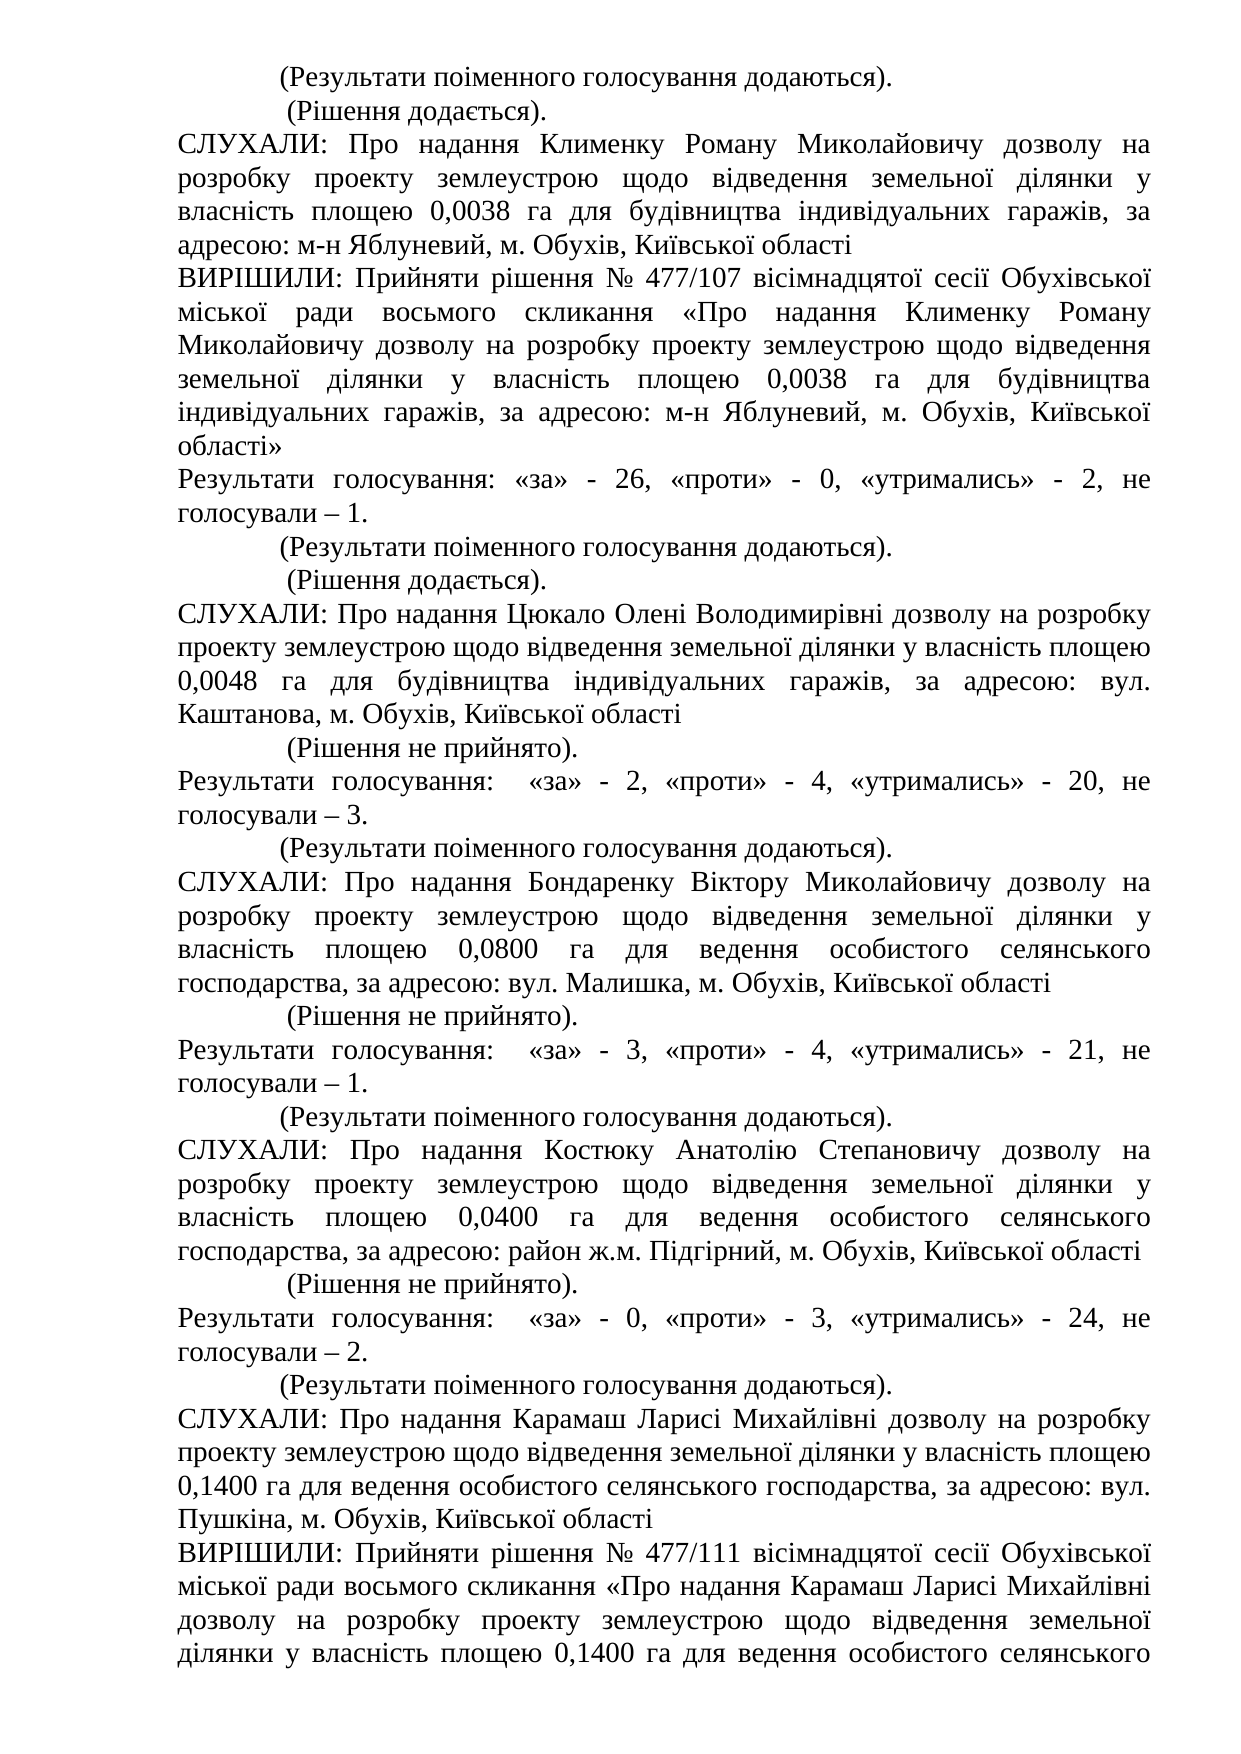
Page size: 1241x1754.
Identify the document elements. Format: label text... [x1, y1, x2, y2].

subtitle (Результати поіменного голосування додаються). [177, 59, 1152, 93]
text СЛУХАЛИ: Про надання Карамаш Ларисі Михайлівні дозволу на розробку проекту землеустрою щодо відведення земельної ділянки у власність площею 0,1400 га для ведення особистого селянського господарства, за адресою: вул. Пушкіна, м. Обухів, Київської області [177, 1401, 1152, 1535]
text ВИРІШИЛИ: Прийняти рішення № 477/107 вісімнадцятої сесії Обухівської міської ради восьмого скликання «Про надання Клименку Роману Миколайовичу дозволу на розробку проекту землеустрою щодо відведення земельної ділянки у власність площею 0,0038 га для будівництва індивідуальних гаражів, за адресою: м-н Яблуневий, м. Обухів, Київської області» [177, 260, 1152, 462]
text СЛУХАЛИ: Про надання Цюкало Олені Володимирівні дозволу на розробку проекту землеустрою щодо відведення земельної ділянки у власність площею 0,0048 га для будівництва індивідуальних гаражів, за адресою: вул. Каштанова, м. Обухів, Київської області [177, 596, 1152, 730]
subtitle (Рішення не прийнято). [177, 730, 1152, 763]
subtitle (Результати поіменного голосування додаються). [177, 1099, 1152, 1132]
subtitle Результати голосування: «за» - 0, «проти» - 3, «утримались» - 24, не голосували – 2. [177, 1300, 1152, 1367]
subtitle (Рішення додається). [177, 93, 1152, 126]
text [177, 1535, 1152, 1669]
subtitle (Результати поіменного голосування додаються). [177, 529, 1152, 562]
subtitle Результати голосування: «за» - 2, «проти» - 4, «утримались» - 20, не голосували – 3. [177, 763, 1152, 831]
text СЛУХАЛИ: Про надання Бондаренку Віктору Миколайовичу дозволу на розробку проекту землеустрою щодо відведення земельної ділянки у власність площею 0,0800 га для ведення особистого селянського господарства, за адресою: вул. Малишка, м. Обухів, Київської області [177, 864, 1152, 998]
subtitle (Рішення додається). [177, 562, 1152, 596]
text СЛУХАЛИ: Про надання Клименку Роману Миколайовичу дозволу на розробку проекту землеустрою щодо відведення земельної ділянки у власність площею 0,0038 га для будівництва індивідуальних гаражів, за адресою: м-н Яблуневий, м. Обухів, Київської області [177, 126, 1152, 260]
subtitle Результати голосування: «за» - 3, «проти» - 4, «утримались» - 21, не голосували – 1. [177, 1032, 1152, 1099]
subtitle Результати голосування: «за» - 26, «проти» - 0, «утримались» - 2, не голосували – 1. [177, 462, 1152, 529]
subtitle (Рішення не прийнято). [177, 998, 1152, 1032]
subtitle (Результати поіменного голосування додаються). [177, 1367, 1152, 1401]
subtitle (Рішення не прийнято). [177, 1267, 1152, 1300]
text СЛУХАЛИ: Про надання Костюку Анатолію Степановичу дозволу на розробку проекту землеустрою щодо відведення земельної ділянки у власність площею 0,0400 га для ведення особистого селянського господарства, за адресою: район ж.м. Підгірний, м. Обухів, Київської області [177, 1132, 1152, 1267]
subtitle (Результати поіменного голосування додаються). [177, 831, 1152, 864]
